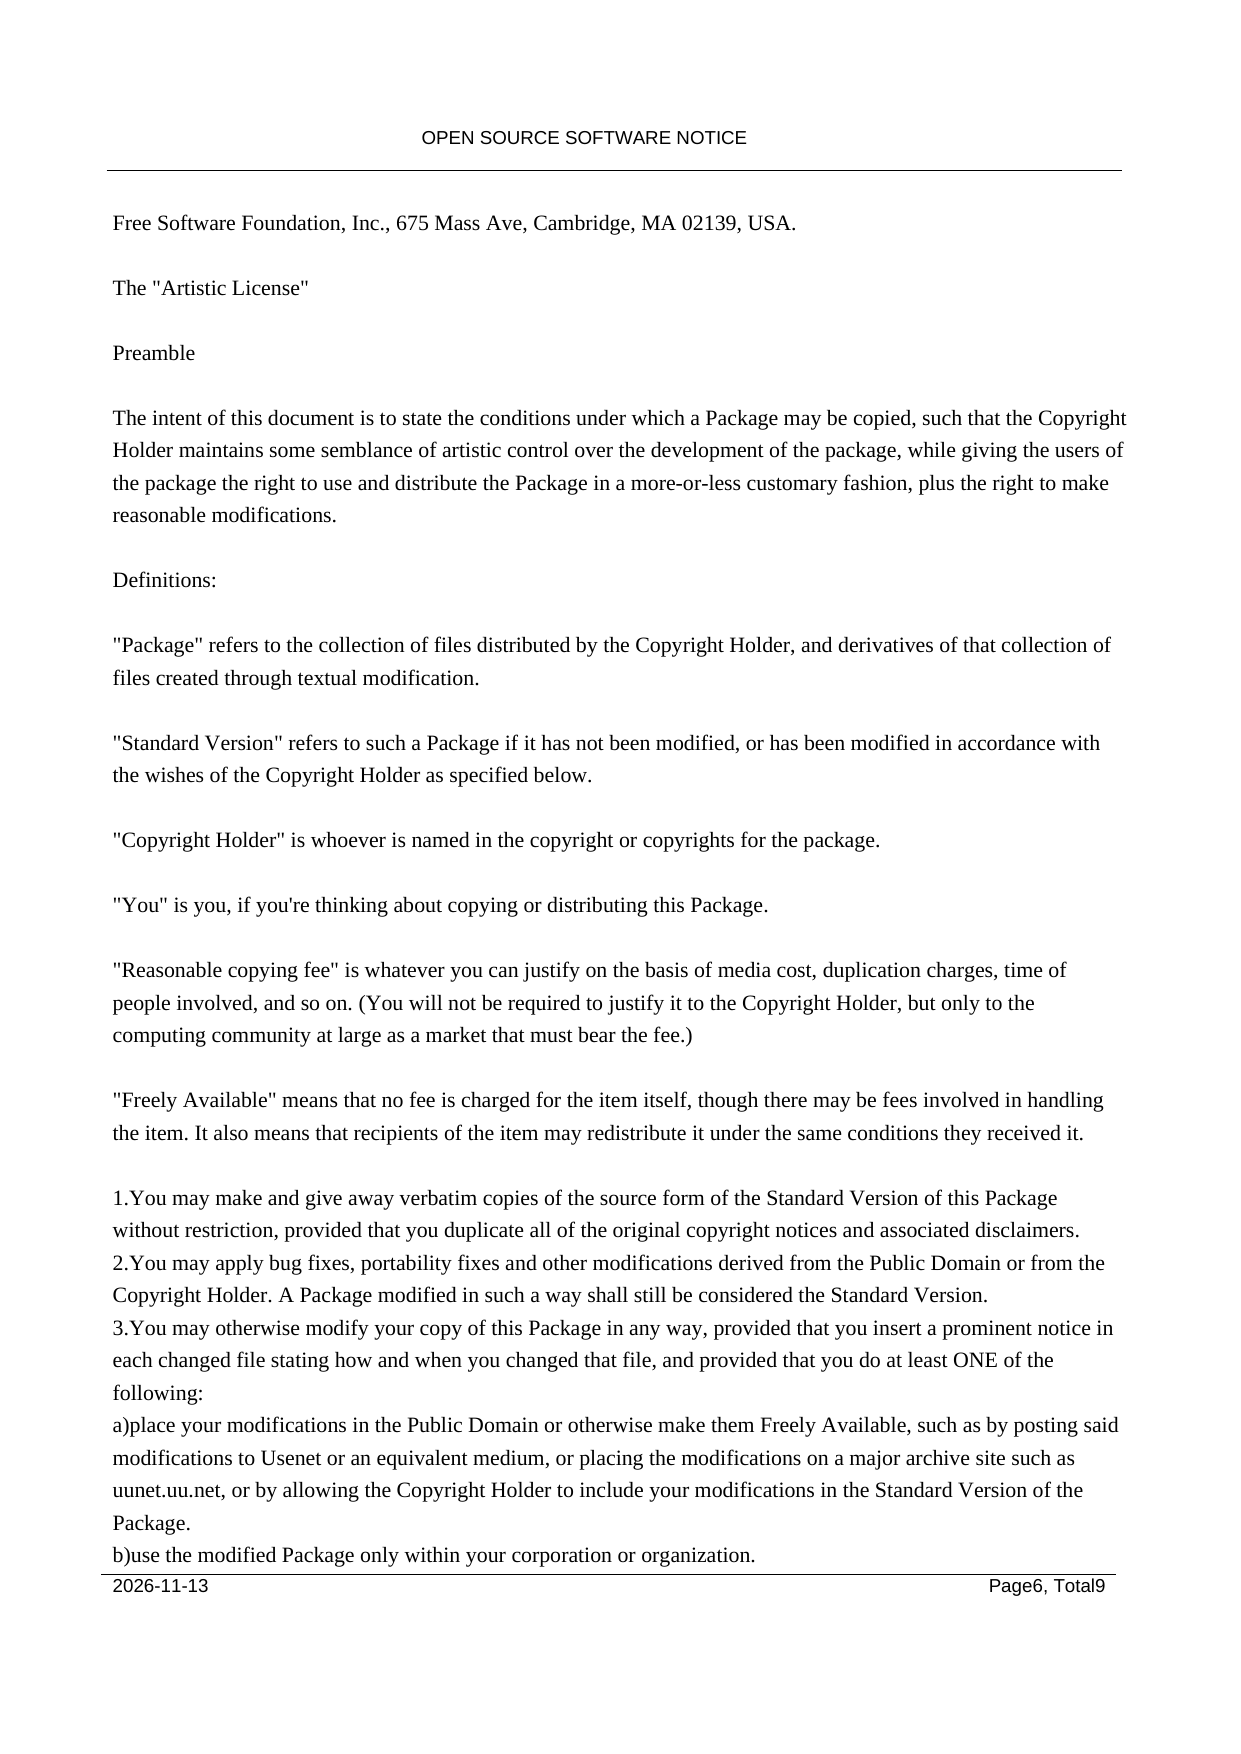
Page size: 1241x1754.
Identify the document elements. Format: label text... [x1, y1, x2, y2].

text a)place your modifications in the Public Domain or otherwise make them Freely Available, such as by posting said modifications to Usenet or an equivalent medium, or placing the modifications on a major archive site such as uunet.uu.net, or by allowing the Copyright Holder to include your modifications in the Standard Version of the Package. [112, 1409, 1128, 1539]
text The intent of this document is to state the conditions under which a Package may be copied, such that the Copyright Holder maintains some semblance of artistic control over the development of the package, while giving the users of the package the right to use and distribute the Package in a more-or-less customary fashion, plus the right to make reasonable modifications. [112, 401, 1128, 531]
text 3.You may otherwise modify your copy of this Package in any way, provided that you insert a prominent notice in each changed file stating how and when you changed that file, and provided that you do at least ONE of the following: [112, 1311, 1128, 1409]
text "Reasonable copying fee" is whatever you can justify on the basis of media cost, duplication charges, time of people involved, and so on. (You will not be required to justify it to the Copyright Holder, but only to the computing community at large as a market that must bear the fee.) [112, 954, 1128, 1051]
text b)use the modified Package only within your corporation or organization. [112, 1539, 1128, 1571]
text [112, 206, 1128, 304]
text Definitions: [112, 564, 1128, 596]
text "Copyright Holder" is whoever is named in the copyright or copyrights for the package. [112, 824, 1128, 856]
text 2.You may apply bug fixes, portability fixes and other modifications derived from the Public Domain or from the Copyright Holder. A Package modified in such a way shall still be considered the Standard Version. [112, 1246, 1128, 1311]
text "Standard Version" refers to such a Package if it has not been modified, or has been modified in accordance with the wishes of the Copyright Holder as specified below. [112, 726, 1128, 791]
text "You" is you, if you're thinking about copying or distributing this Package. [112, 889, 1128, 921]
text 1.You may make and give away verbatim copies of the source form of the Standard Version of this Package without restriction, provided that you duplicate all of the original copyright notices and associated disclaimers. [112, 1181, 1128, 1246]
text "Package" refers to the collection of files distributed by the Copyright Holder, and derivatives of that collection of files created through textual modification. [112, 629, 1128, 694]
text "Freely Available" means that no fee is charged for the item itself, though there may be fees involved in handling the item. It also means that recipients of the item may redistribute it under the same conditions they received it. [112, 1084, 1128, 1149]
text Preamble [112, 336, 1128, 369]
